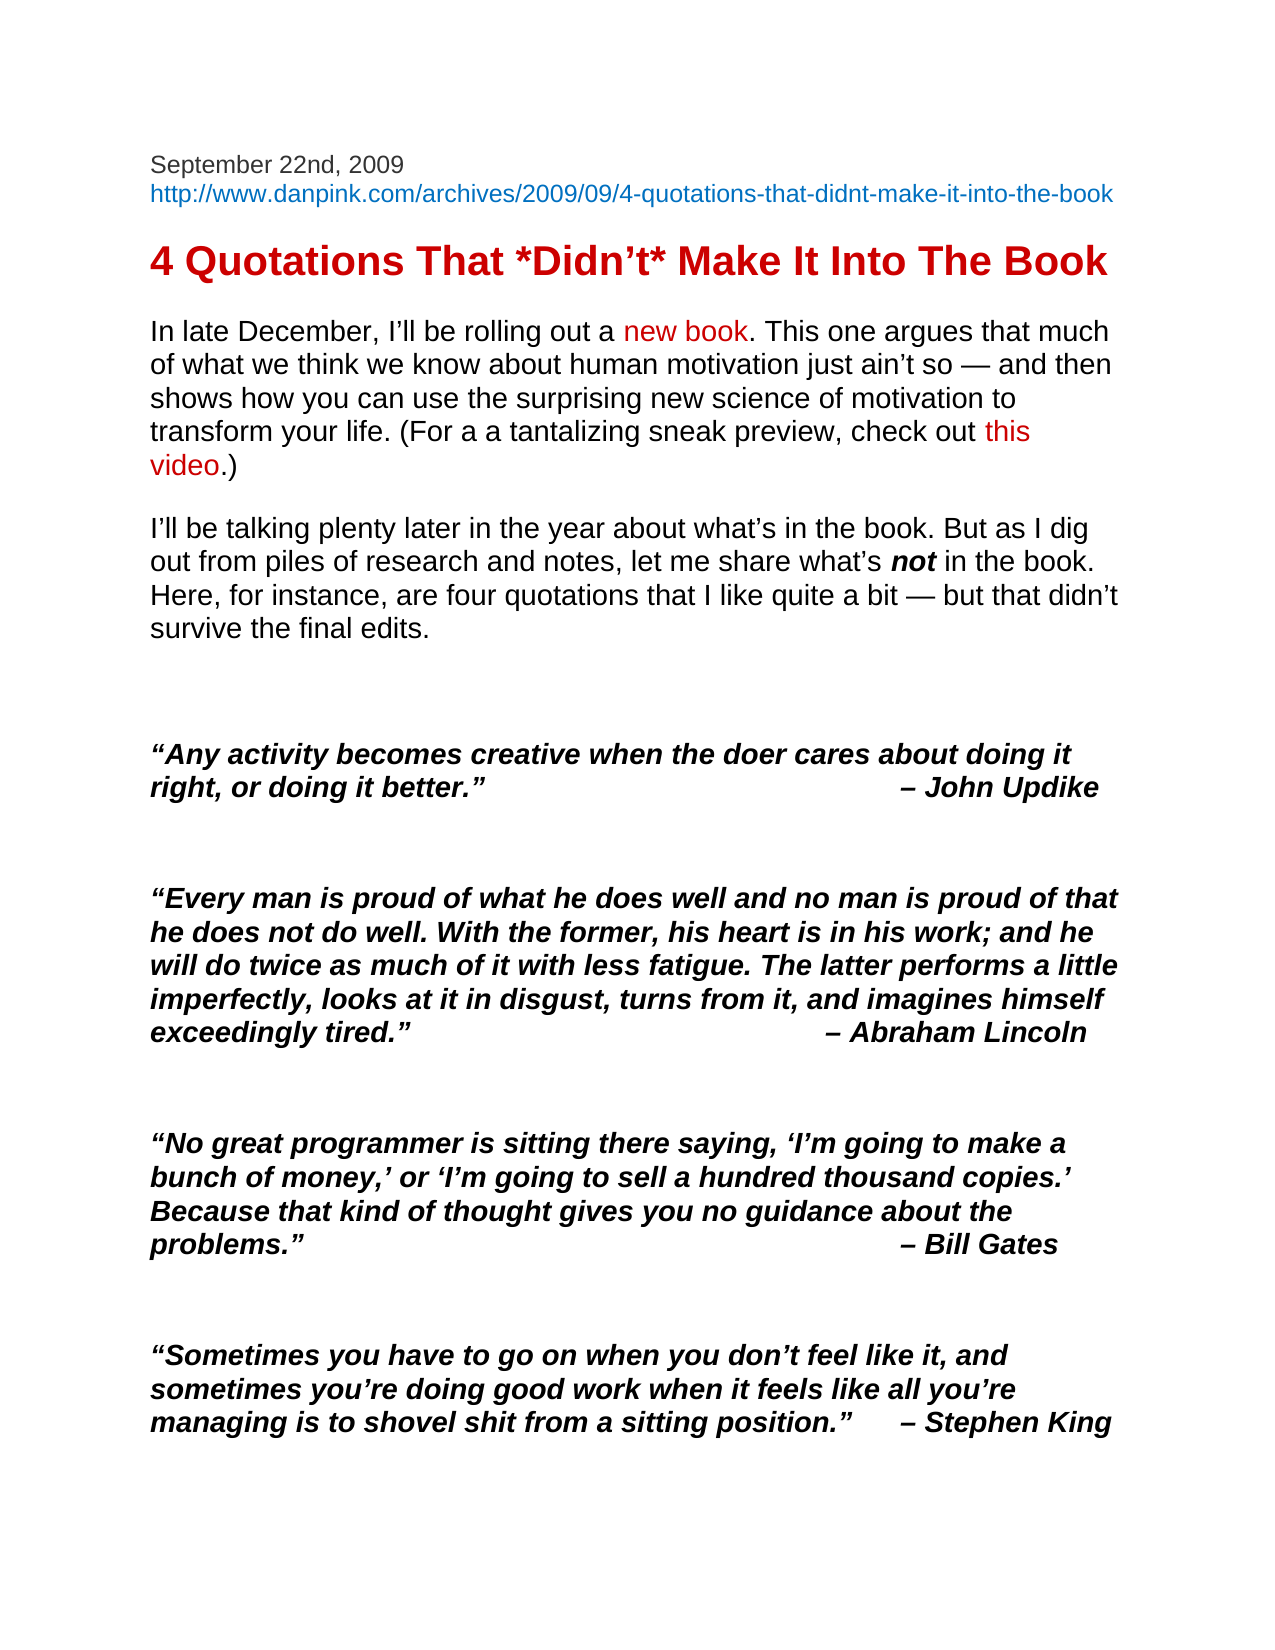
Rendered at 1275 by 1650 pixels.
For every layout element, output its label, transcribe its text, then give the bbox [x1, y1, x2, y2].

text “No great programmer is sitting there saying, ‘I’m going to make a bunch of money,’ or ‘I’m going to sell a hundred thousand copies.’ Because that kind of thought gives you no guidance about the problems.” – Bill Gates [150, 1126, 1125, 1261]
text September 22nd, 2009 [150, 150, 1125, 179]
text “Any activity becomes creative when the doer cares about doing it right, or doing it better.” – John Updike [150, 737, 1125, 804]
text 4 Quotations That *Didn’t* Make It Into The Book [150, 237, 1125, 284]
text “Sometimes you have to go on when you don’t feel like it, and sometimes you’re doing good work when it feels like all you’re managing is to shovel shit from a sitting position.” – Stephen King [150, 1338, 1125, 1439]
text I’ll be talking plenty later in the year about what’s in the book. But as I dig out from piles of research and notes, let me share what’s not in the book. Here, for instance, are four quotations that I like quite a bit — but that didn’t survive the final edits. [150, 511, 1125, 645]
text “Every man is proud of what he does well and no man is proud of that he does not do well. With the former, his heart is in his work; and he will do twice as much of it with less fatigue. The latter performs a little imperfectly, looks at it in disgust, turns from it, and imagines himself exceedingly tired.” – Abraham Lincoln [150, 881, 1125, 1049]
text http://www.danpink.com/archives/2009/09/4-quotations-that-didnt-make-it-into-the-book [150, 179, 1125, 207]
text In late December, I’ll be rolling out a new book. This one argues that much of what we think we know about human motivation just ain’t so — and then shows how you can use the surprising new science of motivation to transform your life. (For a a tantalizing sneak preview, check out this video.) [150, 314, 1125, 481]
